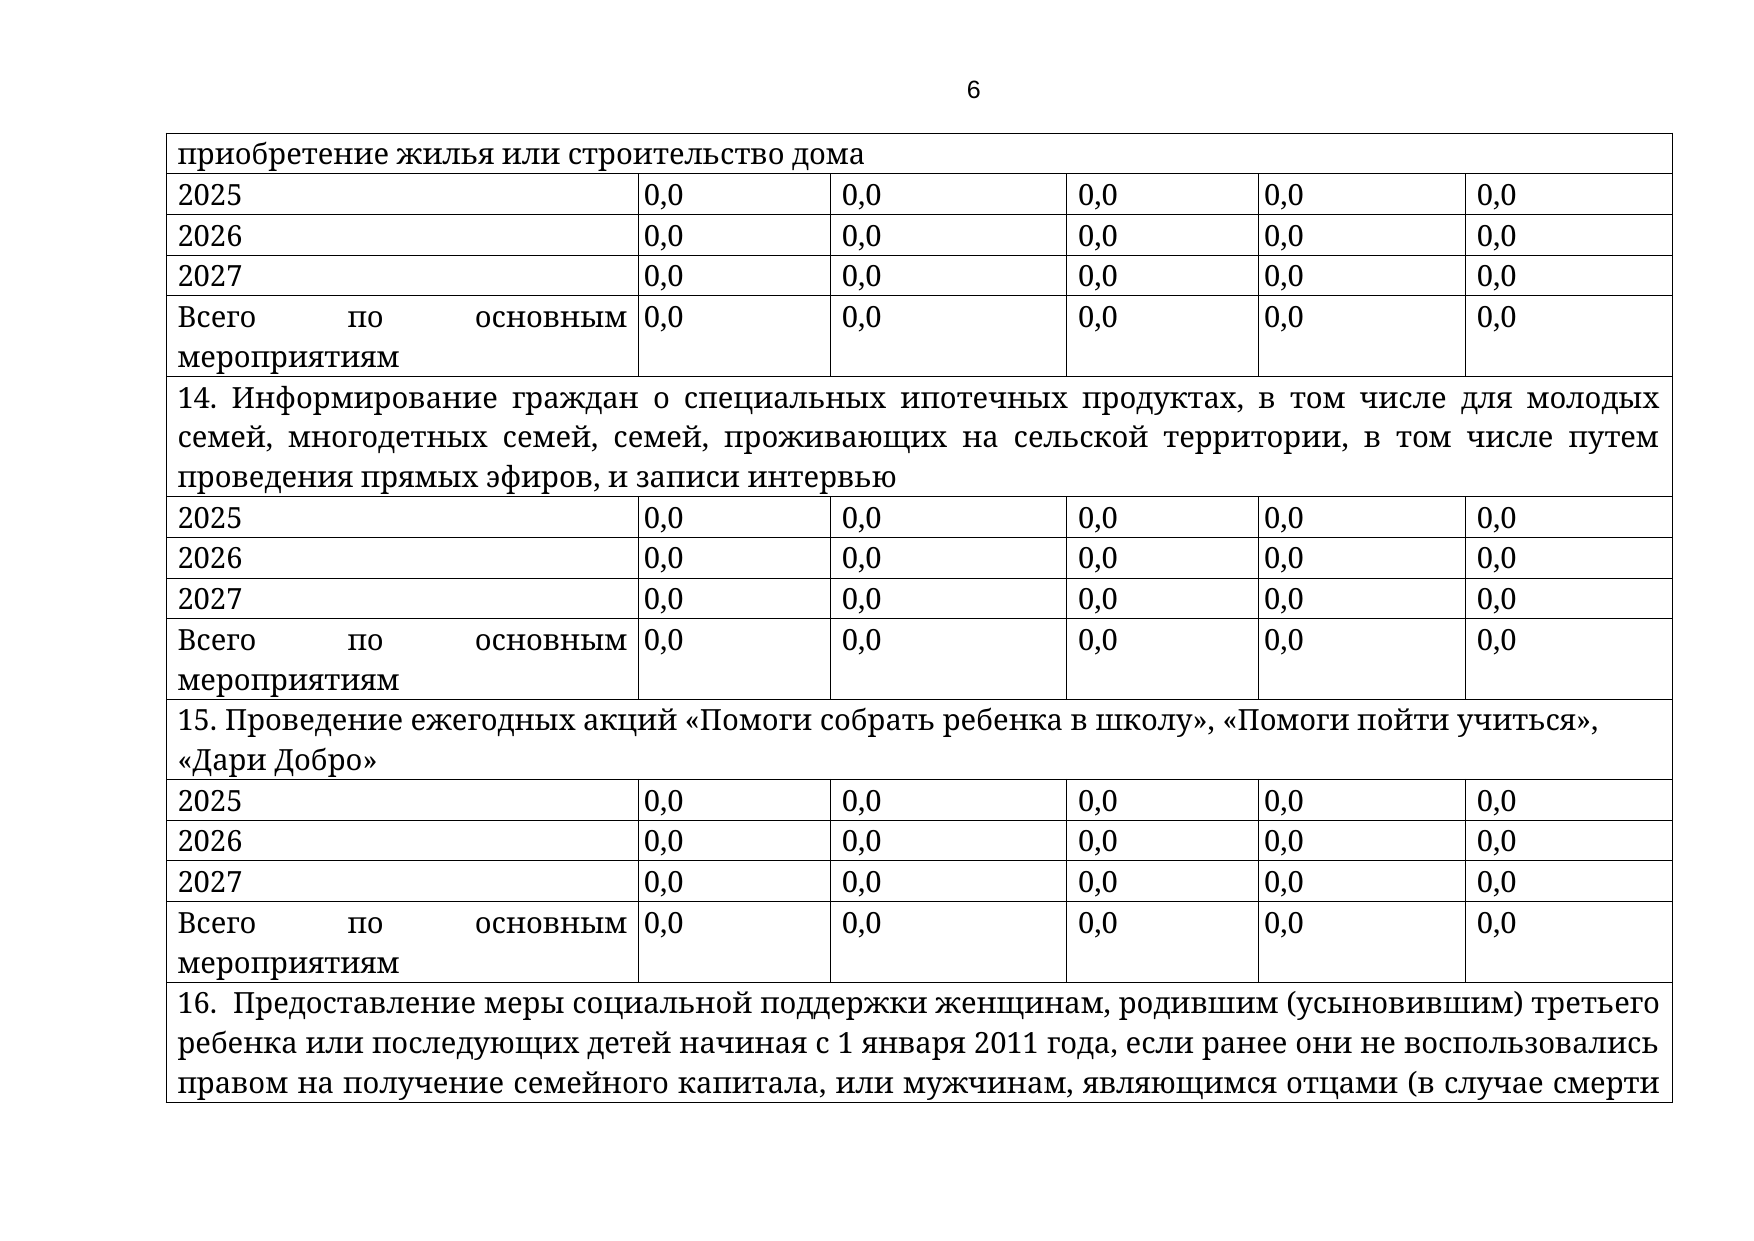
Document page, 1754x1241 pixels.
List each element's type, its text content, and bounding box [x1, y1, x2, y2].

table_cell 0,0 [831, 296, 1066, 376]
table_cell 2025 [167, 780, 638, 820]
table_cell 0,0 [639, 215, 830, 255]
table_cell 2027 [167, 579, 638, 618]
table_cell 0,0 [639, 579, 830, 618]
table_cell Всего по основным мероприятиям [167, 902, 638, 982]
table_cell 0,0 [831, 256, 1066, 295]
table_cell 0,0 [1067, 256, 1258, 295]
table_cell 0,0 [1067, 538, 1258, 577]
table_cell 0,0 [1067, 902, 1258, 982]
table_cell 0,0 [1067, 215, 1258, 255]
table_cell 0,0 [1466, 497, 1672, 537]
table_cell 0,0 [1466, 780, 1672, 820]
table_cell 0,0 [1466, 215, 1672, 255]
table_cell 0,0 [1067, 579, 1258, 618]
table_cell 0,0 [831, 579, 1066, 618]
table_cell 0,0 [1259, 256, 1465, 295]
table_cell 0,0 [1466, 579, 1672, 618]
table_cell 0,0 [639, 619, 830, 698]
table_cell 0,0 [1466, 861, 1672, 901]
table_cell 0,0 [1466, 256, 1672, 295]
table_cell 0,0 [1259, 538, 1465, 577]
table_cell 0,0 [1466, 174, 1672, 214]
table_cell 0,0 [1067, 861, 1258, 901]
table_cell 0,0 [1466, 821, 1672, 860]
table_cell 0,0 [831, 821, 1066, 860]
table_cell 0,0 [1466, 902, 1672, 982]
table_cell 0,0 [1067, 821, 1258, 860]
table_cell 0,0 [639, 497, 830, 537]
table_cell 0,0 [831, 174, 1066, 214]
table_cell 0,0 [831, 861, 1066, 901]
table_cell 0,0 [1259, 861, 1465, 901]
table_cell 0,0 [831, 902, 1066, 982]
table_cell 0,0 [1259, 296, 1465, 376]
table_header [167, 983, 1672, 1102]
table_cell 2027 [167, 861, 638, 901]
table_cell Всего по основным мероприятиям [167, 296, 638, 376]
table_cell 0,0 [1259, 579, 1465, 618]
table_cell 2026 [167, 821, 638, 860]
table_cell 2025 [167, 497, 638, 537]
table_cell 0,0 [1259, 902, 1465, 982]
table_cell 0,0 [639, 821, 830, 860]
table_cell 0,0 [1466, 538, 1672, 577]
table_cell 0,0 [1067, 296, 1258, 376]
table_cell 0,0 [1259, 215, 1465, 255]
table_cell 0,0 [1259, 174, 1465, 214]
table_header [167, 134, 1672, 173]
table_cell 0,0 [1259, 619, 1465, 698]
table_cell 0,0 [639, 861, 830, 901]
table_cell 0,0 [639, 174, 830, 214]
table_cell 0,0 [1067, 780, 1258, 820]
table_cell 0,0 [1067, 174, 1258, 214]
table_cell 2026 [167, 215, 638, 255]
table_cell 2026 [167, 538, 638, 577]
table_cell 0,0 [831, 215, 1066, 255]
table_cell 0,0 [639, 780, 830, 820]
table_cell 2027 [167, 256, 638, 295]
table_cell 0,0 [1067, 497, 1258, 537]
table_cell 2025 [167, 174, 638, 214]
table_cell 0,0 [639, 902, 830, 982]
table_cell 0,0 [831, 780, 1066, 820]
table_cell 0,0 [1466, 296, 1672, 376]
table_cell 0,0 [1466, 619, 1672, 698]
table_header 14. Информирование граждан о специальных ипотечных продуктах, в том числе для молодых семей, многодетных семей, семей, проживающих на сельской территории, в том числе путем проведения прямых эфиров, и записи интервью [167, 377, 1672, 496]
table_cell 0,0 [639, 538, 830, 577]
table_cell 0,0 [1259, 780, 1465, 820]
table_cell 0,0 [831, 497, 1066, 537]
table_cell 0,0 [831, 538, 1066, 577]
table_cell 0,0 [1067, 619, 1258, 698]
table_cell Всего по основным мероприятиям [167, 619, 638, 698]
table_cell 0,0 [1259, 497, 1465, 537]
table_cell 0,0 [1259, 821, 1465, 860]
table_cell 0,0 [639, 256, 830, 295]
table_cell 0,0 [639, 296, 830, 376]
table_cell 0,0 [831, 619, 1066, 698]
table_header 15. Проведение ежегодных акций «Помоги собрать ребенка в школу», «Помоги пойти учиться», «Дари Добро» [167, 700, 1672, 779]
